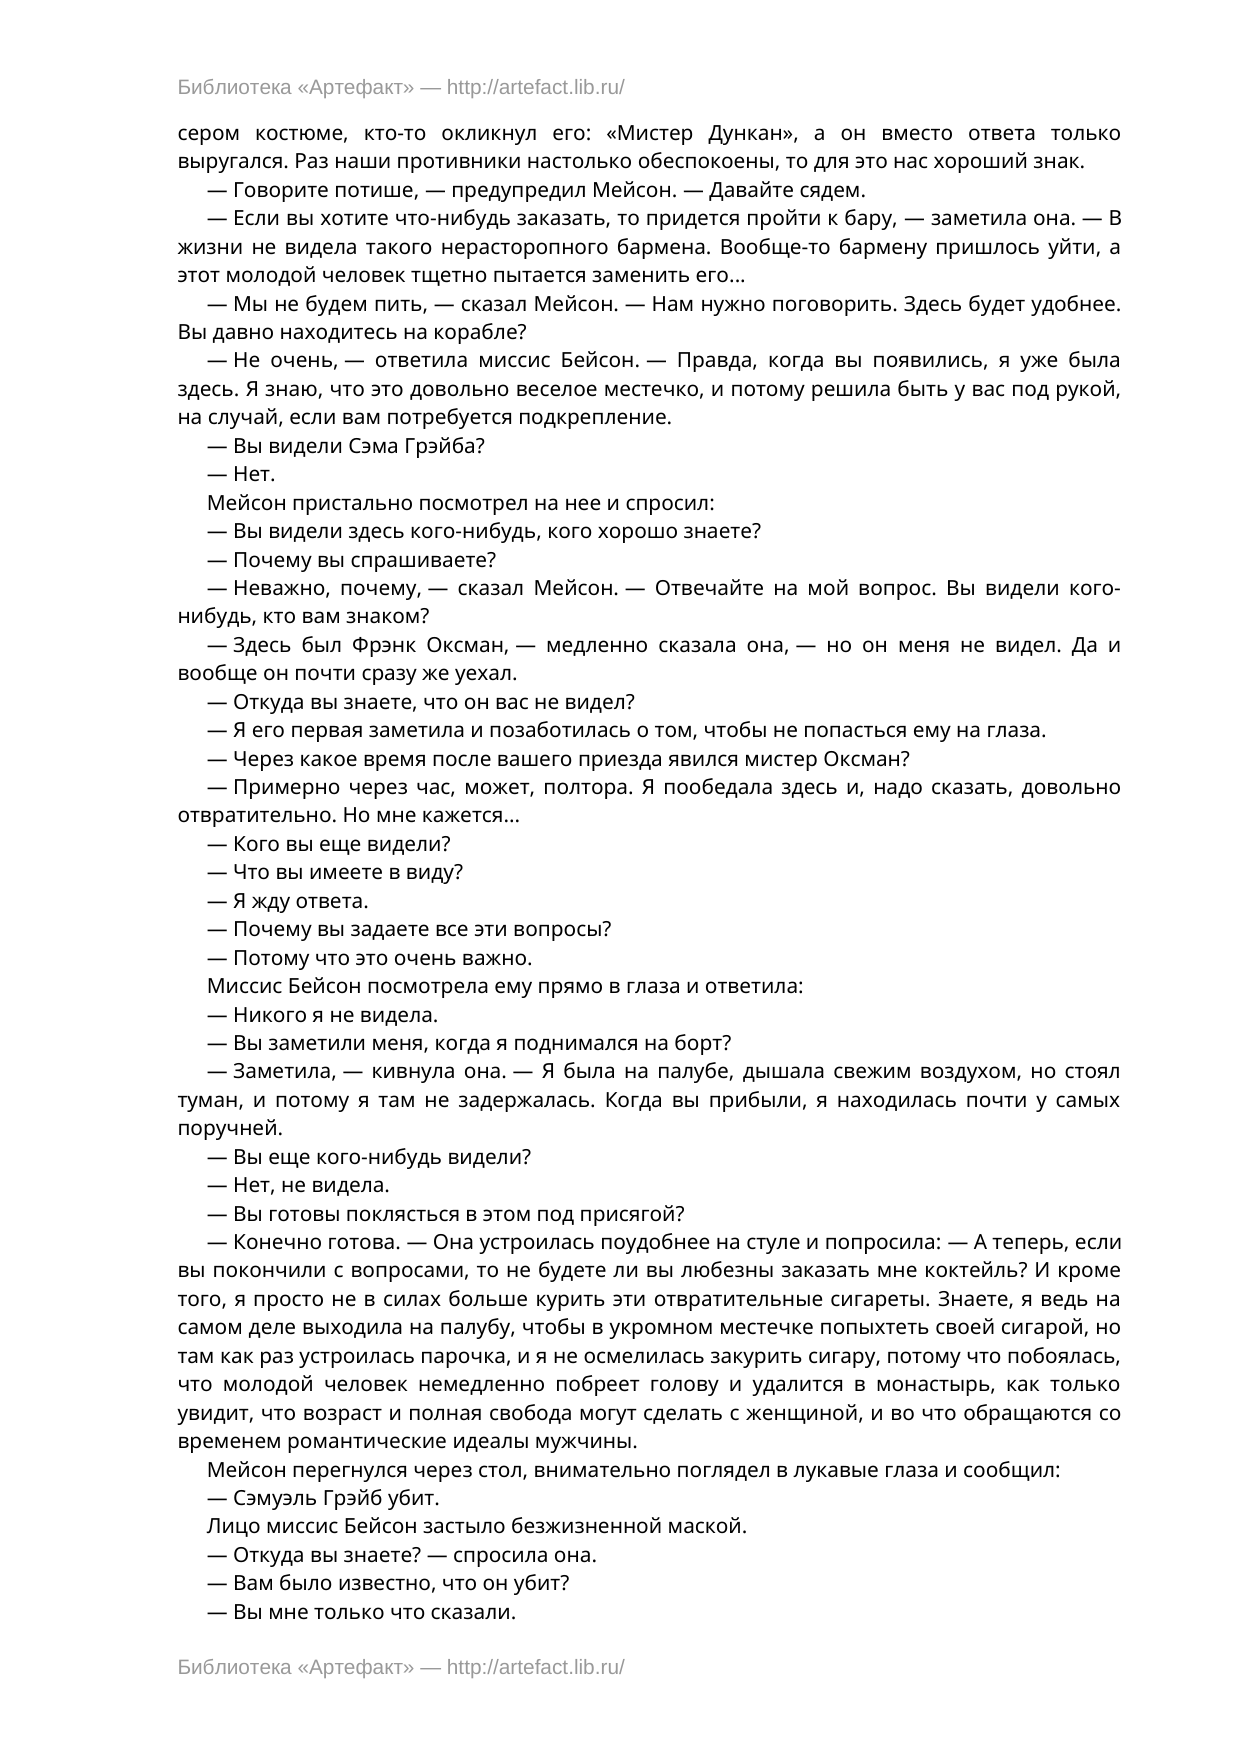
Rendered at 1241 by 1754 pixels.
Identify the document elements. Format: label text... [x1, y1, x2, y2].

text — Вы еще кого-нибудь видели? [177, 1142, 1122, 1170]
text — Заметила, — кивнула она. — Я была на палубе, дышала свежим воздухом, но стоял туман, и потому я там не задержалась. Когда вы прибыли, я находилась почти у самых поручней. [177, 1057, 1122, 1142]
text — Я его первая заметила и позаботилась о том, чтобы не попасться ему на глаза. [177, 715, 1122, 744]
text — Не очень, — ответила миссис Бейсон. — Правда, когда вы появились, я уже была здесь. Я знаю, что это довольно веселое местечко, и потому решила быть у вас под рукой, на случай, если вам потребуется подкрепление. [177, 346, 1122, 431]
text — Почему вы спрашиваете? [177, 545, 1122, 573]
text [177, 118, 1122, 175]
text — Если вы хотите что-нибудь заказать, то придется пройти к бару, — заметила она. — В жизни не видела такого нерасторопного бармена. Вообще-то бармену пришлось уйти, а этот молодой человек тщетно пытается заменить его... [177, 203, 1122, 289]
text — Примерно через час, может, полтора. Я пообедала здесь и, надо сказать, довольно отвратительно. Но мне кажется... [177, 772, 1122, 829]
text — Вы видели Сэма Грэйба? [177, 431, 1122, 459]
text — Вы видели здесь кого-нибудь, кого хорошо знаете? [177, 516, 1122, 545]
text — Конечно готова. — Она устроилась поудобнее на стуле и попросила: — А теперь, если вы покончили с вопросами, то не будете ли вы любезны заказать мне коктейль? И кроме того, я просто не в силах больше курить эти отвратительные сигареты. Знаете, я ведь на самом деле выходила на палубу, чтобы в укромном местечке попыхтеть своей сигарой, но там как раз устроилась парочка, и я не осмелилась закурить сигару, потому что побоялась, что молодой человек немедленно побреет голову и удалится в монастырь, как только увидит, что возраст и полная свобода могут сделать с женщиной, и во что обращаются со временем романтические идеалы мужчины. [177, 1227, 1122, 1455]
text Лицо миссис Бейсон застыло безжизненной маской. [177, 1512, 1122, 1540]
text — Почему вы задаете все эти вопросы? [177, 914, 1122, 943]
text — Никого я не видела. [177, 1000, 1122, 1028]
text — Нет. [177, 459, 1122, 488]
text — Вам было известно, что он убит? [177, 1568, 1122, 1597]
text — Вы заметили меня, когда я поднимался на борт? [177, 1028, 1122, 1057]
text — Что вы имеете в виду? [177, 857, 1122, 886]
text Мейсон пристально посмотрел на нее и спросил: [177, 488, 1122, 516]
text — Неважно, почему, — сказал Мейсон. — Отвечайте на мой вопрос. Вы видели кого-нибудь, кто вам знаком? [177, 573, 1122, 630]
text — Сэмуэль Грэйб убит. [177, 1483, 1122, 1512]
text — Откуда вы знаете? — спросила она. [177, 1540, 1122, 1568]
text — Вы готовы поклясться в этом под присягой? [177, 1199, 1122, 1227]
text — Через какое время после вашего приезда явился мистер Оксман? [177, 744, 1122, 772]
text — Говорите потише, — предупредил Мейсон. — Давайте сядем. [177, 175, 1122, 203]
text — Потому что это очень важно. [177, 943, 1122, 971]
text Миссис Бейсон посмотрела ему прямо в глаза и ответила: [177, 971, 1122, 1000]
text — Нет, не видела. [177, 1170, 1122, 1199]
text — Я жду ответа. [177, 886, 1122, 914]
text — Вы мне только что сказали. [177, 1597, 1122, 1625]
text — Мы не будем пить, — сказал Мейсон. — Нам нужно поговорить. Здесь будет удобнее. Вы давно находитесь на корабле? [177, 289, 1122, 346]
text — Откуда вы знаете, что он вас не видел? [177, 687, 1122, 715]
text Мейсон перегнулся через стол, внимательно поглядел в лукавые глаза и сообщил: [177, 1455, 1122, 1483]
text — Кого вы еще видели? [177, 829, 1122, 857]
text — Здесь был Фрэнк Оксман, — медленно сказала она, — но он меня не видел. Да и вообще он почти сразу же уехал. [177, 630, 1122, 687]
